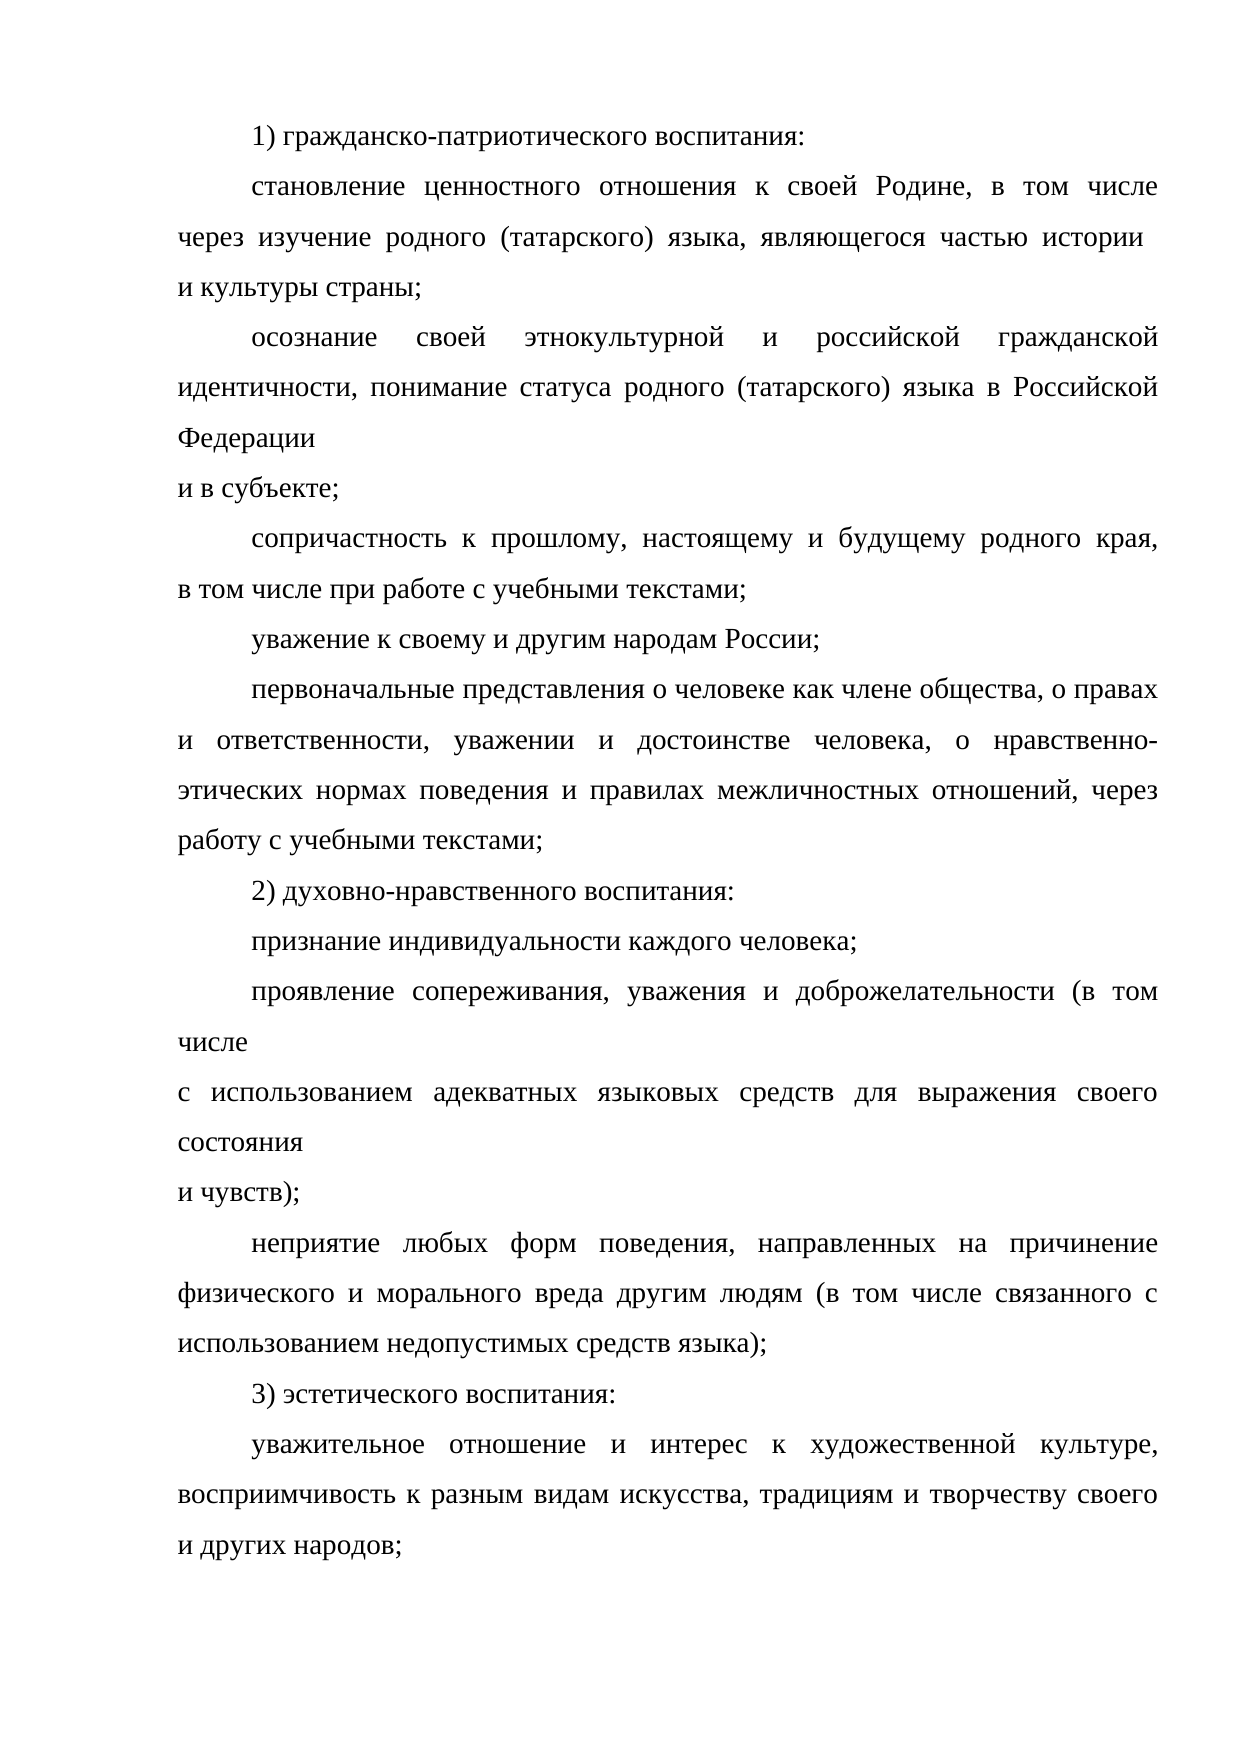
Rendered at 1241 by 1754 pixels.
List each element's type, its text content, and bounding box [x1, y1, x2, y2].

text осознание своей этнокультурной и российской гражданской идентичности, понимание статуса родного (татарского) языка в Российской Федерации и в субъекте; [177, 319, 1159, 504]
text проявление сопереживания, уважения и доброжелательности (в том числе с использованием адекватных языковых средств для выражения своего состояния и чувств); [177, 973, 1159, 1208]
text 1) гражданско-патриотического воспитания: [177, 118, 1159, 152]
text уважительное отношение и интерес к художественной культуре, восприимчивость к разным видам искусства, традициям и творчеству своего и других народов; [177, 1426, 1159, 1560]
text первоначальные представления о человеке как члене общества, о правах и ответственности, уважении и достоинстве человека, о нравственно-этических нормах поведения и правилах межличностных отношений, через работу с учебными текстами; [177, 671, 1159, 856]
text 3) эстетического воспитания: [458, 1376, 1159, 1409]
text признание индивидуальности каждого человека; [177, 923, 1159, 957]
text 2) духовно-нравственного воспитания: [177, 873, 266, 906]
text уважение к своему и другим народам России; [177, 621, 1159, 655]
text 2) духовно-нравственного воспитания: [298, 873, 1159, 906]
text сопричастность к прошлому, настоящему и будущему родного края, в том числе при работе с учебными текстами; [177, 521, 1159, 604]
text 3) эстетического воспитания: [177, 1376, 266, 1409]
text становление ценностного отношения к своей Родине, в том числе через изучение родного (татарского) языка, являющегося частью истории и культуры страны; [177, 168, 1159, 302]
text неприятие любых форм поведения, направленных на причинение физического и морального вреда другим людям (в том числе связанного с использованием недопустимых средств языка); [177, 1225, 1159, 1359]
